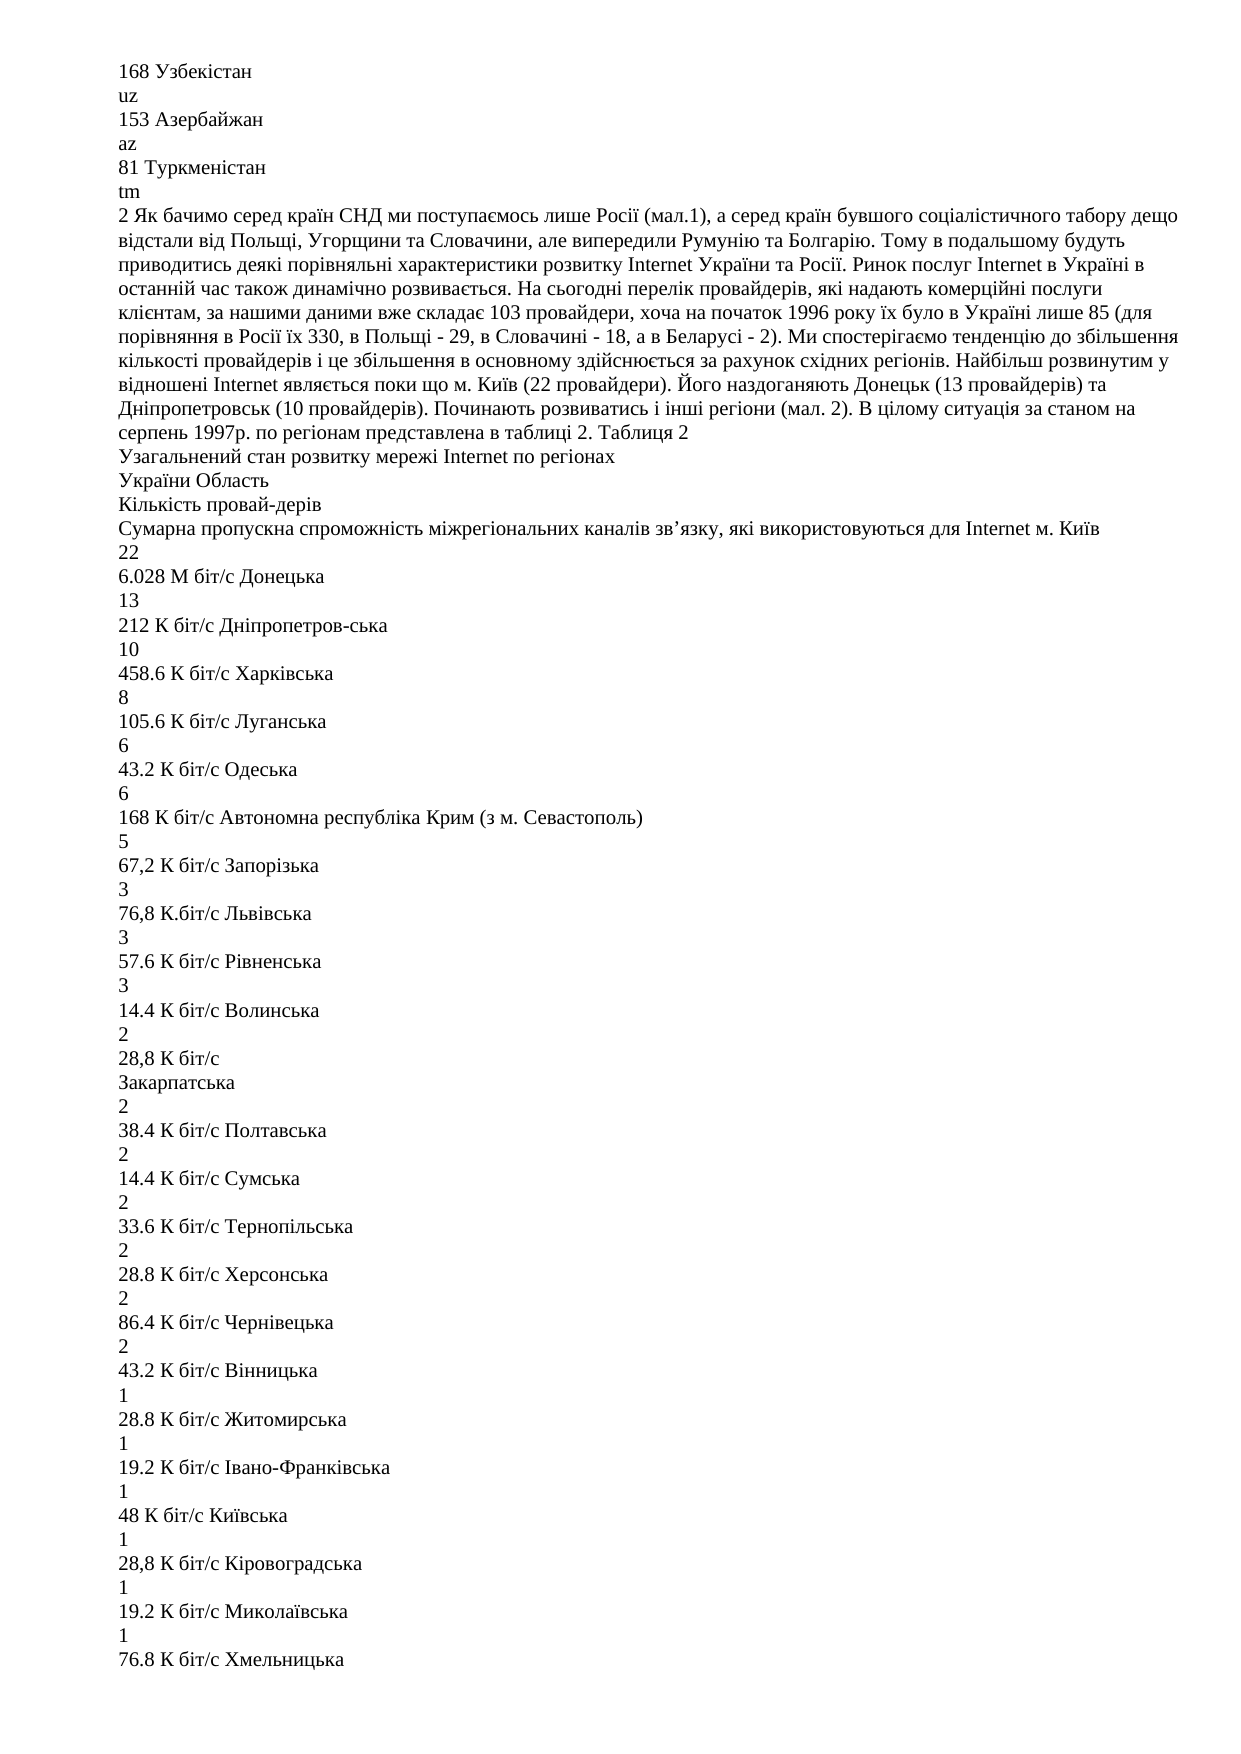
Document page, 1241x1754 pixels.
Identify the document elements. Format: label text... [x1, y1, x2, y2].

text 14.4 К біт/с Волинська [118, 997, 1181, 1022]
text 67,2 К біт/с Запорізька [118, 853, 1181, 877]
text 19.2 К біт/с Івано-Франківська [118, 1455, 1181, 1479]
text 48 К біт/с Київська [118, 1503, 1181, 1527]
text 168 Узбекістан [118, 59, 1181, 83]
text 1 [118, 1431, 1181, 1455]
text України Область [118, 468, 1181, 492]
text uz [118, 83, 1181, 107]
text 10 [118, 637, 1181, 661]
text 2 Як бачимо серед країн СНД ми поступаємось лише Росії (мал.1), а серед країн бувшого соціалістичного табору дещо відстали від Польщі, Угорщини та Словачини, але випередили Румунію та Болгарію. Тому в подальшому будуть приводитись деякі порівняльні характеристики розвитку Internet України та Росії. Ринок послуг Internet в Україні в останній час також динамічно розвивається. На сьогодні перелік провайдерів, які надають комерційні послуги клієнтам, за нашими даними вже складає 103 провайдери, хоча на початок 1996 року їх було в Україні лише 85 (для порівняння в Росії їх 330, в Польщі - 29, в Словачині - 18, а в Беларусі - 2). Ми спостерігаємо тенденцію до збільшення кількості провайдерів і це збільшення в основному здійснюється за рахунок східних регіонів. Найбільш розвинутим у відношені Internet являється поки що м. Київ (22 провайдери). Його наздоганяють Донецьк (13 провайдерів) та Дніпропетровськ (10 провайдерів). Починають розвиватись і інші регіони (мал. 2). В цілому ситуація за станом на серпень 1997р. по регіонам представлена в таблиці 2. Таблиця 2 [118, 203, 1181, 444]
text 2 [118, 1334, 1181, 1358]
text az [118, 131, 1181, 155]
text 76.8 К біт/с Хмельницька [118, 1647, 1181, 1671]
text 1 [118, 1479, 1181, 1503]
text 2 [118, 1190, 1181, 1214]
text 1 [118, 1527, 1181, 1551]
text 3 [118, 925, 1181, 949]
text 28.8 К біт/с Херсонська [118, 1262, 1181, 1286]
text 6.028 M біт/с Донецька [118, 564, 1181, 588]
text 28.8 К біт/с Житомирська [118, 1407, 1181, 1431]
text 1 [118, 1623, 1181, 1647]
text 3 [118, 877, 1181, 901]
text 81 Туркменістан [118, 155, 1181, 179]
text 43.2 К біт/с Одеська [118, 757, 1181, 781]
text tm [118, 179, 1181, 203]
text 19.2 К біт/с Миколаївська [118, 1599, 1181, 1623]
text 2 [118, 1022, 1181, 1046]
text 43.2 К біт/с Вінницька [118, 1358, 1181, 1382]
text 38.4 К біт/с Полтавська [118, 1118, 1181, 1142]
text 1 [118, 1575, 1181, 1599]
text 6 [118, 781, 1181, 805]
text 57.6 К біт/с Рівненська [118, 949, 1181, 973]
text 3 [118, 973, 1181, 997]
text 8 [118, 685, 1181, 709]
text 212 К біт/с Дніпропетров-ська [118, 612, 1181, 637]
text Закарпатська [118, 1070, 1181, 1094]
text Сумарна пропускна спроможність міжрегіональних каналів зв’язку, які використовуються для Internet м. Київ [118, 516, 1181, 540]
text 22 [118, 540, 1181, 564]
text 105.6 К біт/с Луганська [118, 709, 1181, 733]
text 33.6 К біт/с Тернопільська [118, 1214, 1181, 1238]
text Узагальнений стан розвитку мережі Internet по регіонах [118, 444, 1181, 468]
text 153 Азербайжан [118, 107, 1181, 131]
text 86.4 К біт/с Чернівецька [118, 1310, 1181, 1334]
text 14.4 К біт/с Сумська [118, 1166, 1181, 1190]
text 2 [118, 1286, 1181, 1310]
text 28,8 К біт/с Кіровоградська [118, 1551, 1181, 1575]
text 1 [118, 1382, 1181, 1407]
text 76,8 К.біт/с Львівська [118, 901, 1181, 925]
text 2 [118, 1238, 1181, 1262]
text 2 [118, 1094, 1181, 1118]
text Кількість провай-дерів [118, 492, 1181, 516]
text 2 [118, 1142, 1181, 1166]
text 458.6 К біт/с Харківська [118, 661, 1181, 685]
text 5 [118, 829, 1181, 853]
text 168 К біт/с Автономна республіка Крим (з м. Севастополь) [118, 805, 1181, 829]
text 28,8 К біт/с [118, 1046, 1181, 1070]
text 6 [118, 733, 1181, 757]
text 13 [118, 588, 1181, 612]
